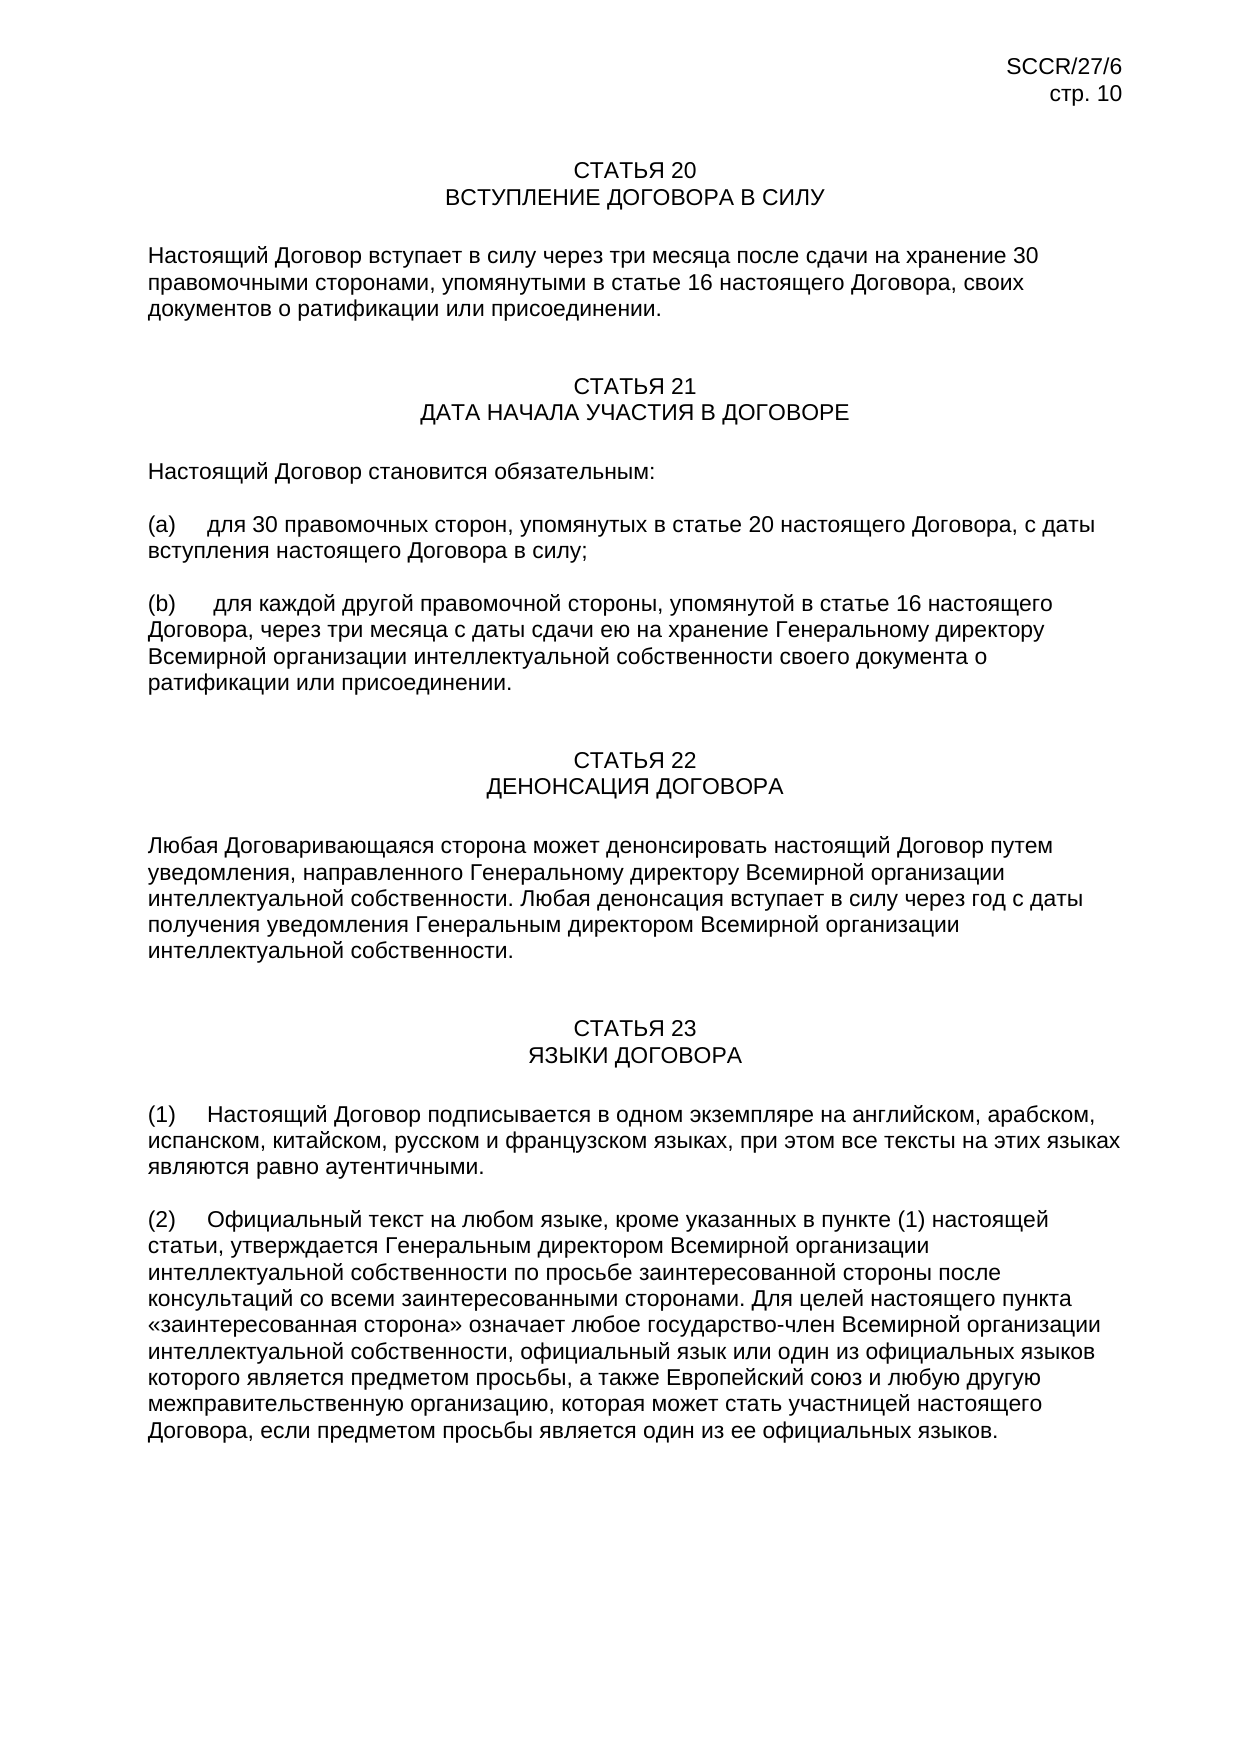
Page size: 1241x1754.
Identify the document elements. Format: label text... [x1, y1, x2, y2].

text (2) Официальный текст на любом языке, кроме указанных в пункте (1) настоящей статьи, утверждается Генеральным директором Всемирной организации интеллектуальной собственности по просьбе заинтересованной стороны после консультаций со всеми заинтересованными сторонами. Для целей настоящего пункта «заинтересованная сторона» означает любое государство-член Всемирной организации интеллектуальной собственности, официальный язык или один из официальных языков которого является предметом просьбы, а также Европейский союз и любую другую межправительственную организацию, которая может стать участницей настоящего Договора, если предметом просьбы является один из ее официальных языков. [148, 1206, 1122, 1443]
text Настоящий Договор становится обязательным: [148, 458, 1122, 484]
subtitle статья 21 дата начала участия в договоре [148, 373, 1122, 426]
text Любая Договаривающаяся сторона может денонсировать настоящий Договор путем уведомления, направленного Генеральному директору Всемирной организации интеллектуальной собственности. Любая денонсация вступает в силу через год с даты получения уведомления Генеральным директором Всемирной организации интеллектуальной собственности. [148, 832, 1122, 964]
text (b) для каждой другой правомочной стороны, упомянутой в статье 16 настоящего Договора, через три месяца с даты сдачи ею на хранение Генеральному директору Всемирной организации интеллектуальной собственности своего документа о ратификации или присоединении. [148, 590, 1122, 695]
text Настоящий Договор вступает в силу через три месяца после сдачи на хранение 30 правомочными сторонами, упомянутыми в статье 16 настоящего Договора, своих документов о ратификации или присоединении. [148, 242, 1122, 322]
subtitle статья 20 вступление договора в силу [148, 157, 1122, 210]
text (1) Настоящий Договор подписывается в одном экземпляре на английском, арабском, испанском, китайском, русском и французском языках, при этом все тексты на этих языках являются равно аутентичными. [148, 1101, 1122, 1179]
subtitle статья 23 языки договора [148, 1015, 1122, 1068]
text (а) для 30 правомочных сторон, упомянутых в статье 20 настоящего Договора, с даты вступления настоящего Договора в силу; [148, 511, 1122, 564]
subtitle статья 22 денонсация договора [148, 747, 1122, 799]
